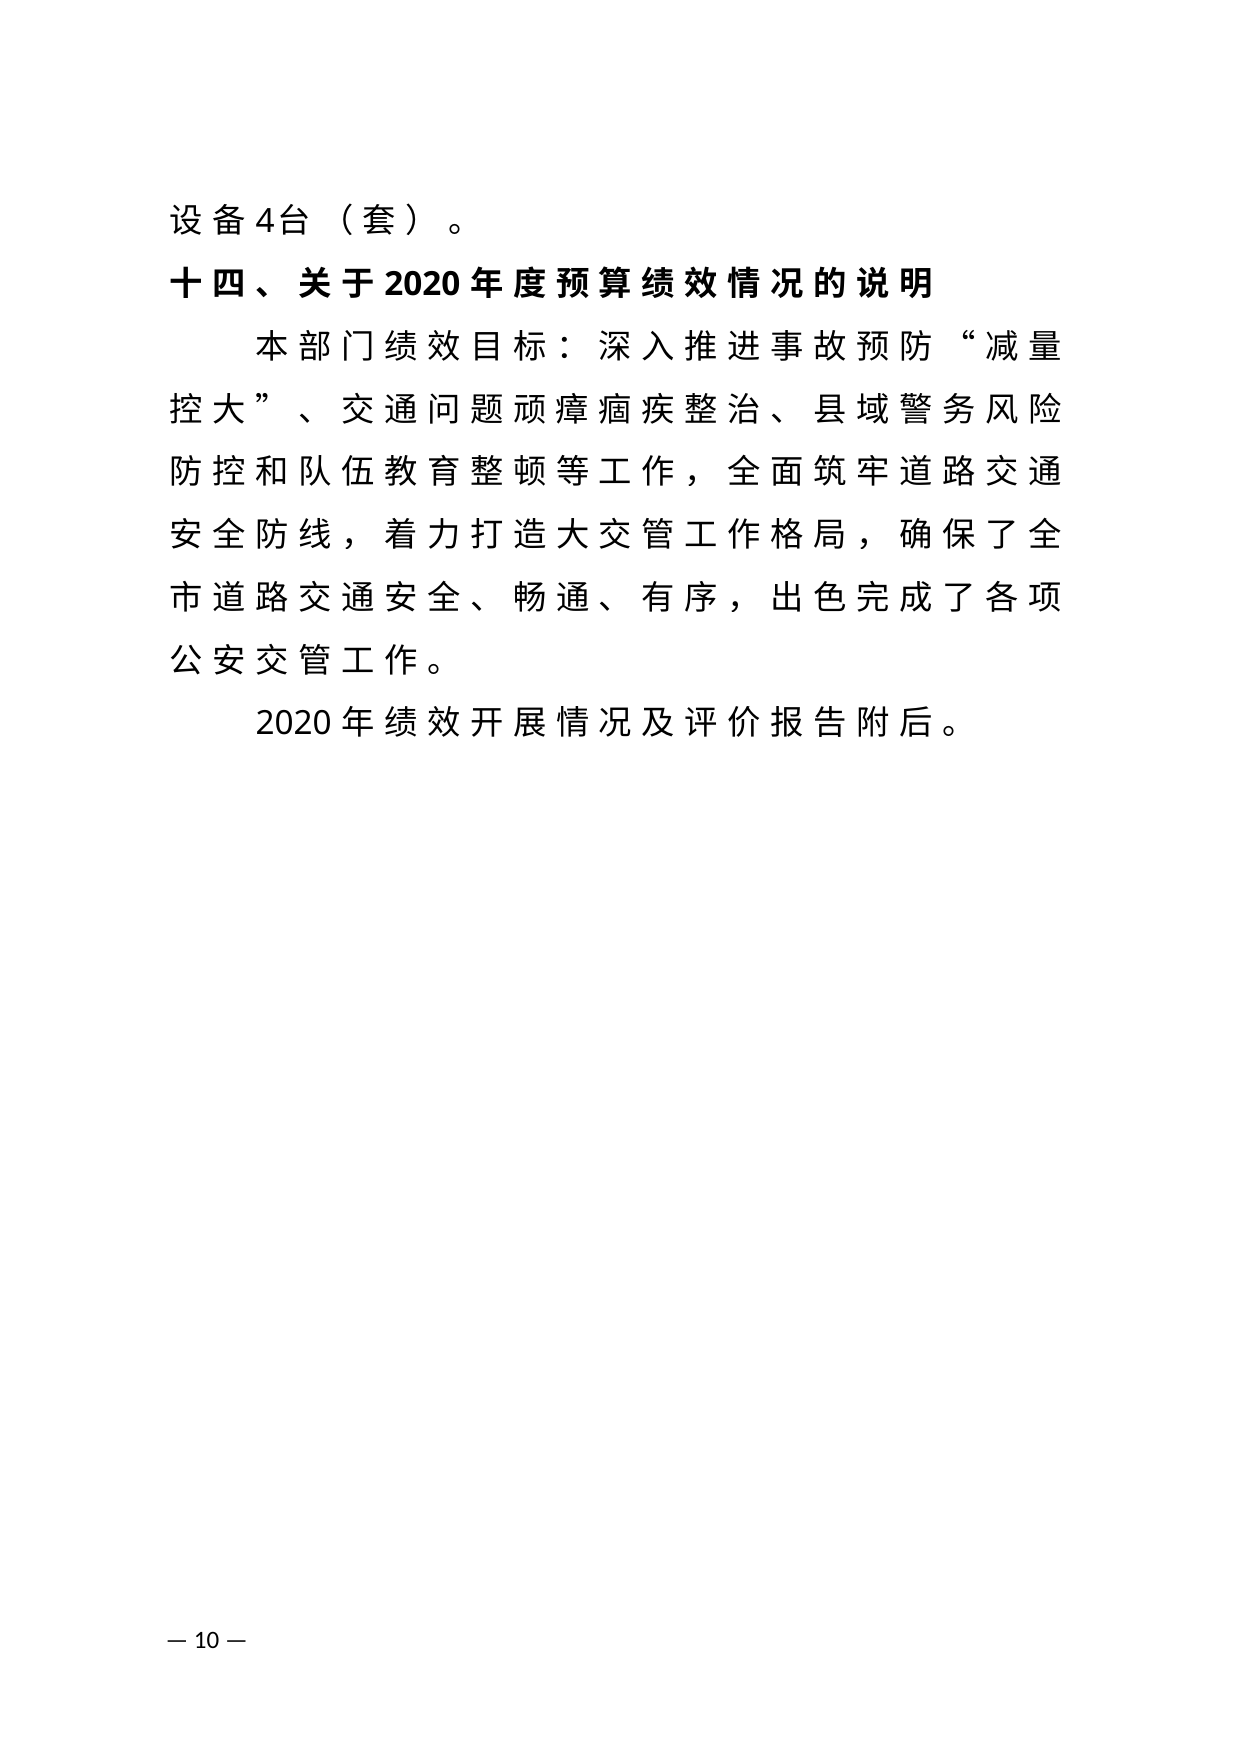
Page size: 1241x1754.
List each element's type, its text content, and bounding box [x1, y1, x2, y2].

text 本部门绩效目标：深入推进事故预防“减量控大”、交通问题顽瘴痼疾整治、县域警务风险防控和队伍教育整顿等工作，全面筑牢道路交通安全防线，着力打造大交管工作格局，确保了全市道路交通安全、畅通、有序，出色完成了各项公安交管工作。 [169, 487, 1071, 549]
text 本部门绩效目标：深入推进事故预防“减量控大”、交通问题顽瘴痼疾整治、县域警务风险防控和队伍教育整顿等工作，全面筑牢道路交通安全防线，着力打造大交管工作格局，确保了全市道路交通安全、畅通、有序，出色完成了各项公安交管工作。 [169, 550, 1071, 612]
text 本部门绩效目标：深入推进事故预防“减量控大”、交通问题顽瘴痼疾整治、县域警务风险防控和队伍教育整顿等工作，全面筑牢道路交通安全防线，着力打造大交管工作格局，确保了全市道路交通安全、畅通、有序，出色完成了各项公安交管工作。 [169, 313, 1071, 424]
text 2020年绩效开展情况及评价报告附后。 [169, 689, 1071, 752]
text 本部门绩效目标：深入推进事故预防“减量控大”、交通问题顽瘴痼疾整治、县域警务风险防控和队伍教育整顿等工作，全面筑牢道路交通安全防线，着力打造大交管工作格局，确保了全市道路交通安全、畅通、有序，出色完成了各项公安交管工作。 [169, 425, 1071, 486]
list 关于2020年度预算绩效情况的说明 [169, 250, 1071, 313]
text 本部门绩效目标：深入推进事故预防“减量控大”、交通问题顽瘴痼疾整治、县域警务风险防控和队伍教育整顿等工作，全面筑牢道路交通安全防线，着力打造大交管工作格局，确保了全市道路交通安全、畅通、有序，出色完成了各项公安交管工作。 [169, 613, 1071, 689]
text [169, 187, 1071, 250]
